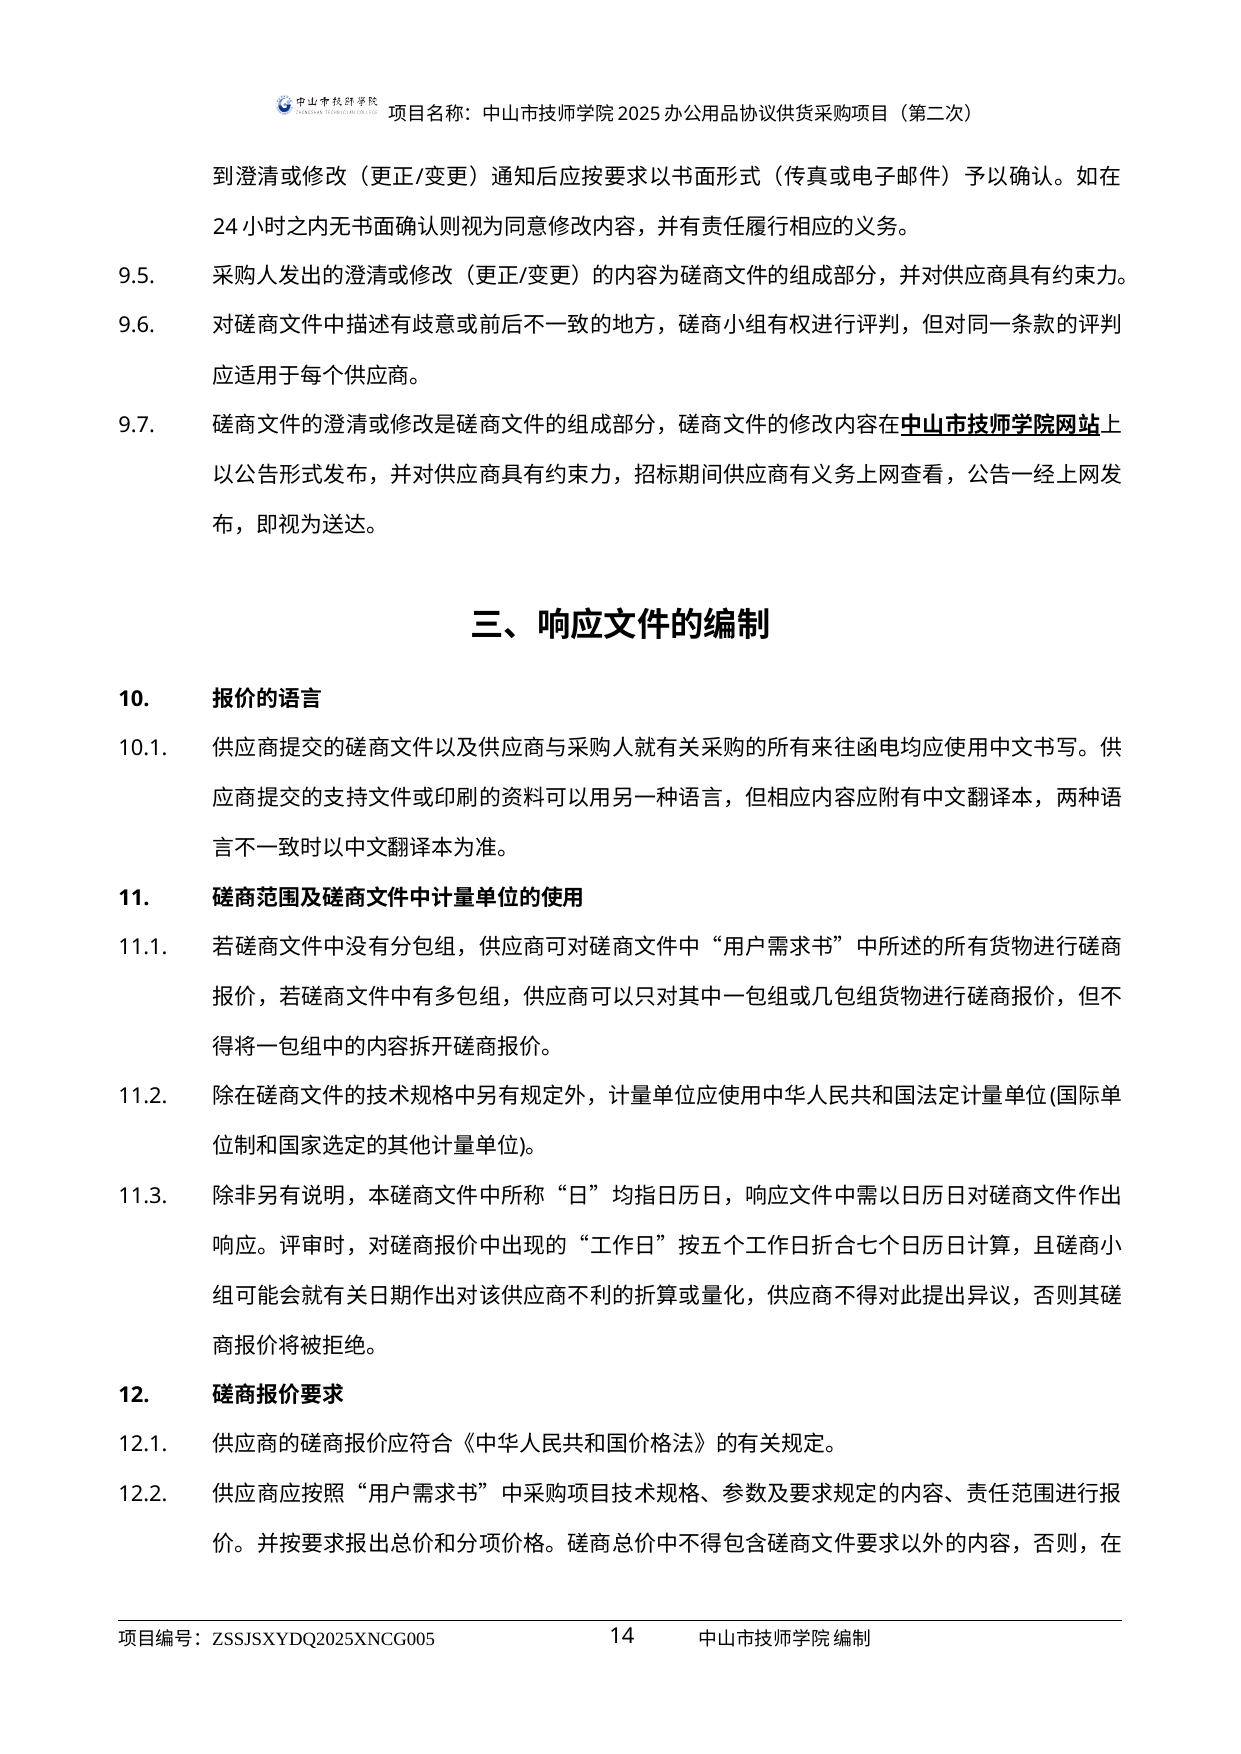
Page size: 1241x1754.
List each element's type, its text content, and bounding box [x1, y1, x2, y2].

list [118, 1475, 1122, 1558]
list 除在磋商文件的技术规格中另有规定外，计量单位应使用中华人民共和国法定计量单位(国际单位制和国家选定的其他计量单位)。 [118, 1077, 1122, 1161]
list 采购人发出的澄清或修改（更正/变更）的内容为磋商文件的组成部分，并对供应商具有约束力。 [118, 257, 1122, 291]
list 供应商的磋商报价应符合《中华人民共和国价格法》的有关规定。 [118, 1426, 1122, 1459]
list 供应商提交的磋商文件以及供应商与采购人就有关采购的所有来往函电均应使用中文书写。供应商提交的支持文件或印刷的资料可以用另一种语言，但相应内容应附有中文翻译本，两种语言不一致时以中文翻译本为准。 [118, 729, 1122, 863]
subtitle 磋商报价要求 [118, 1376, 1122, 1410]
list 磋商文件的澄清或修改是磋商文件的组成部分，磋商文件的修改内容在中山市技师学院网站上以公告形式发布，并对供应商具有约束力，招标期间供应商有义务上网查看，公告一经上网发布，即视为送达。 [118, 406, 1122, 540]
subtitle 响应文件的编制 [118, 589, 1122, 656]
list 对磋商文件中描述有歧意或前后不一致的地方，磋商小组有权进行评判，但对同一条款的评判应适用于每个供应商。 [118, 307, 1122, 390]
list 除非另有说明，本磋商文件中所称“日”均指日历日，响应文件中需以日历日对磋商文件作出响应。评审时，对磋商报价中出现的“工作日”按五个工作日折合七个日历日计算，且磋商小组可能会就有关日期作出对该供应商不利的折算或量化，供应商不得对此提出异议，否则其磋商报价将被拒绝。 [118, 1177, 1122, 1361]
subtitle 报价的语言 [118, 680, 1122, 713]
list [118, 158, 1122, 242]
subtitle 磋商范围及磋商文件中计量单位的使用 [118, 879, 1122, 912]
picture [269, 88, 384, 120]
list 若磋商文件中没有分包组，供应商可对磋商文件中“用户需求书”中所述的所有货物进行磋商报价，若磋商文件中有多包组，供应商可以只对其中一包组或几包组货物进行磋商报价，但不得将一包组中的内容拆开磋商报价。 [118, 928, 1122, 1062]
